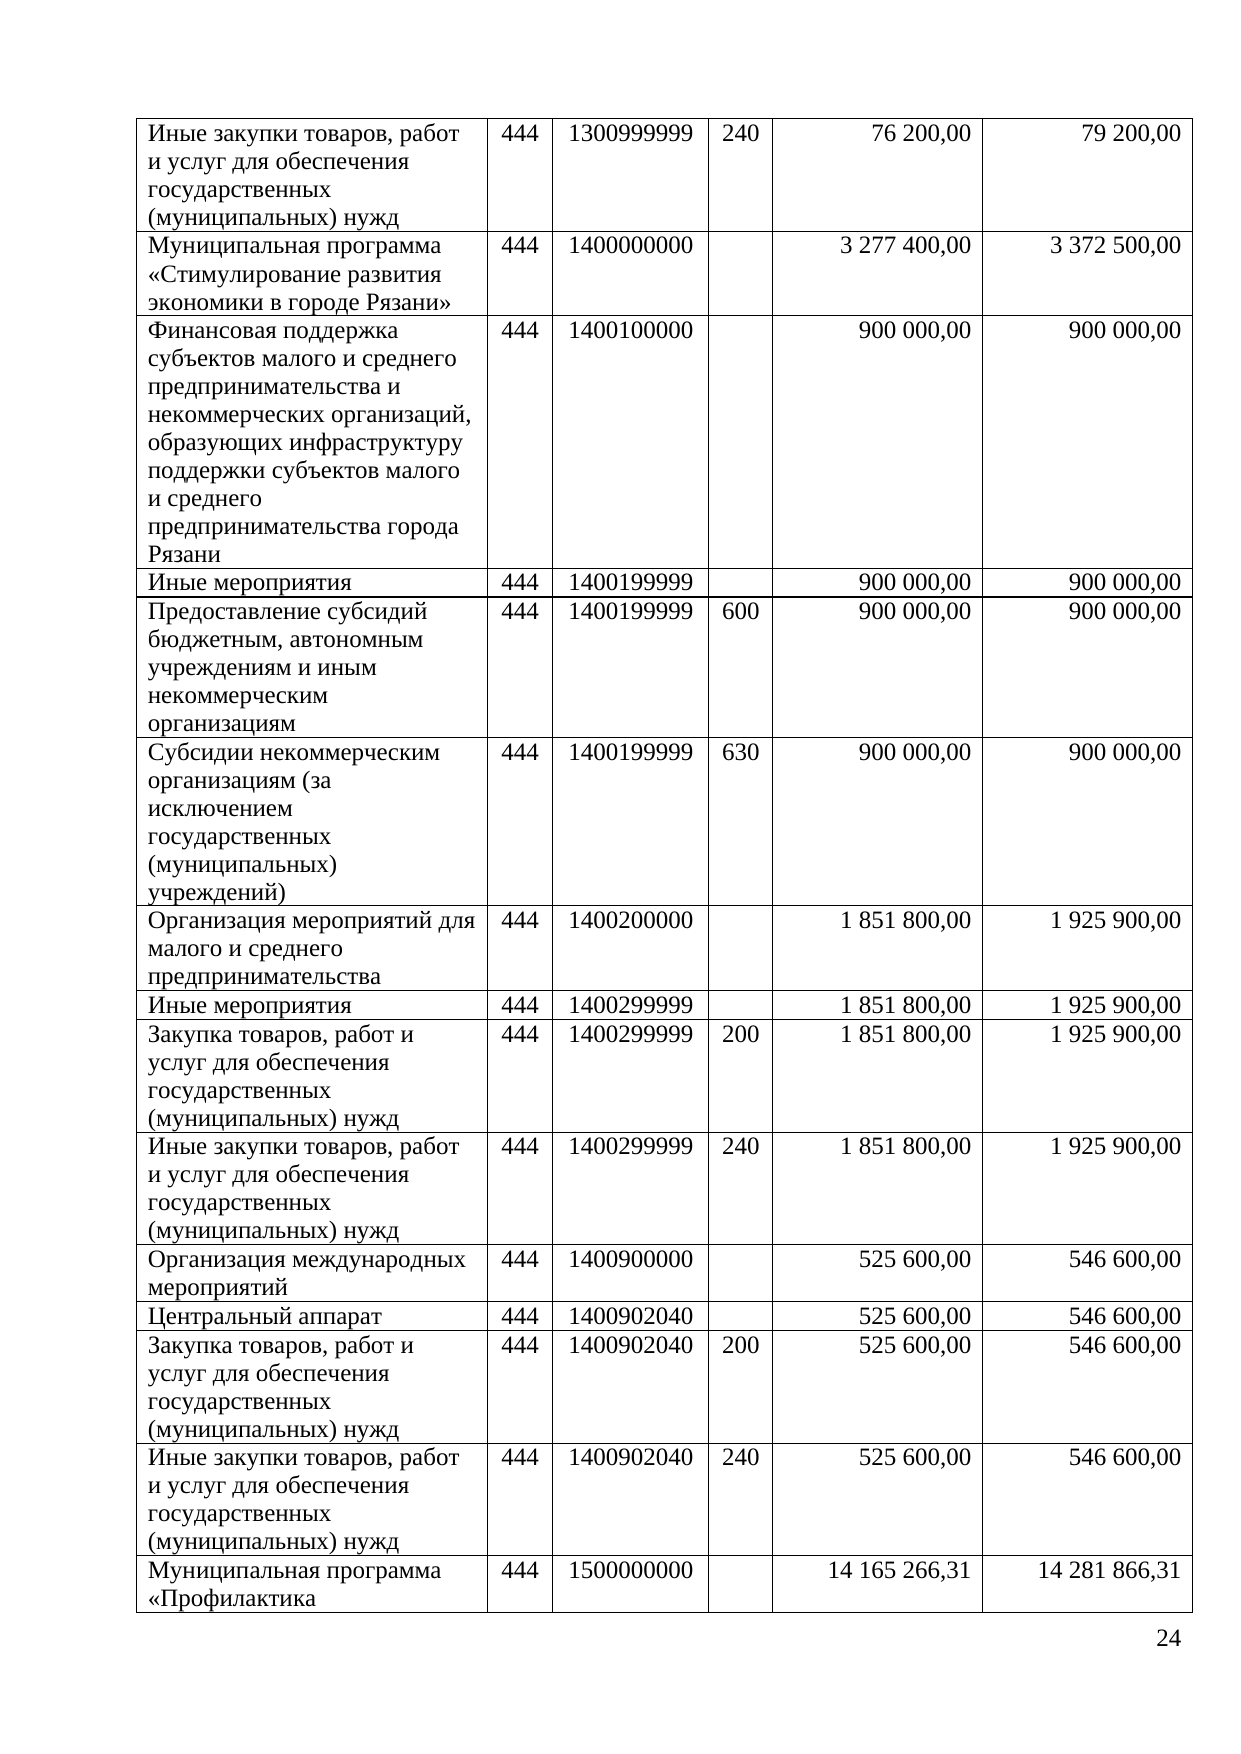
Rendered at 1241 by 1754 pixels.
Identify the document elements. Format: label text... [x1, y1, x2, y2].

table_cell 444 [488, 991, 552, 1019]
table_cell 1400902040 [553, 1331, 708, 1442]
table_cell 444 [488, 316, 552, 568]
table_cell Иные мероприятия [137, 569, 487, 596]
table_cell Финансовая поддержка субъектов малого и среднего предпринимательства и некоммерческих организаций, образующих инфраструктуру поддержки субъектов малого и среднего предпринимательства города Рязани [137, 316, 487, 568]
table_cell 900 000,00 [983, 738, 1192, 905]
table_cell 444 [488, 598, 552, 737]
table_cell 900 000,00 [773, 569, 982, 596]
table_cell 1400199999 [553, 738, 708, 905]
table_cell [709, 906, 772, 990]
table_cell 546 600,00 [983, 1245, 1192, 1301]
table_cell Иные закупки товаров, работ и услуг для обеспечения государственных (муниципальных) нужд [137, 1133, 487, 1244]
table_cell 444 [488, 232, 552, 315]
table_cell Иные закупки товаров, работ и услуг для обеспечения государственных (муниципальных) нужд [137, 1444, 487, 1555]
table_cell Субсидии некоммерческим организациям (за исключением государственных (муниципальных) учреждений) [137, 738, 487, 905]
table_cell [137, 1556, 487, 1612]
table_cell 444 [488, 1133, 552, 1244]
table_cell 525 600,00 [773, 1331, 982, 1442]
table_cell 444 [488, 119, 552, 231]
table_cell 1500000000 [553, 1556, 708, 1612]
table_cell 1400199999 [553, 569, 708, 596]
table_cell 240 [709, 1444, 772, 1555]
table_cell 3 277 400,00 [773, 232, 982, 315]
table_cell [709, 991, 772, 1019]
table_cell Закупка товаров, работ и услуг для обеспечения государственных (муниципальных) нужд [137, 1331, 487, 1442]
table_cell 200 [709, 1331, 772, 1442]
table_cell 630 [709, 738, 772, 905]
table_cell 240 [709, 1133, 772, 1244]
table_cell Иные мероприятия [137, 991, 487, 1019]
table_cell 240 [709, 119, 772, 231]
table_cell 444 [488, 1302, 552, 1330]
table_cell 900 000,00 [773, 738, 982, 905]
table_cell Организация мероприятий для малого и среднего предпринимательства [137, 906, 487, 990]
table_cell 1 851 800,00 [773, 991, 982, 1019]
table_cell 900 000,00 [773, 598, 982, 737]
table_cell 76 200,00 [773, 119, 982, 231]
table_cell Иные закупки товаров, работ и услуг для обеспечения государственных (муниципальных) нужд [137, 119, 487, 231]
table_cell 525 600,00 [773, 1444, 982, 1555]
table_cell 444 [488, 1020, 552, 1132]
table_cell 14 165 266,31 [773, 1556, 982, 1612]
table_cell 1 925 900,00 [983, 1133, 1192, 1244]
table_cell 1400200000 [553, 906, 708, 990]
table_cell 14 281 866,31 [983, 1556, 1192, 1612]
table_cell 1300999999 [553, 119, 708, 231]
table_cell 444 [488, 569, 552, 596]
table_cell 444 [488, 906, 552, 990]
table_cell [709, 232, 772, 315]
table_cell 1400900000 [553, 1245, 708, 1301]
table_cell 900 000,00 [983, 316, 1192, 568]
table_cell Организация международных мероприятий [137, 1245, 487, 1301]
table_cell 525 600,00 [773, 1302, 982, 1330]
table_cell 1400902040 [553, 1302, 708, 1330]
table_cell [709, 316, 772, 568]
table_cell 1 851 800,00 [773, 906, 982, 990]
table_cell 1 925 900,00 [983, 1020, 1192, 1132]
table_cell Центральный аппарат [137, 1302, 487, 1330]
table_cell 546 600,00 [983, 1302, 1192, 1330]
table_cell 1 925 900,00 [983, 991, 1192, 1019]
table_cell 546 600,00 [983, 1331, 1192, 1442]
table_cell 900 000,00 [773, 316, 982, 568]
table_cell 444 [488, 1556, 552, 1612]
table_cell 1400199999 [553, 598, 708, 737]
table_cell 444 [488, 738, 552, 905]
table_cell 1400902040 [553, 1444, 708, 1555]
table_cell [709, 1302, 772, 1330]
table_cell 1400100000 [553, 316, 708, 568]
table_cell 200 [709, 1020, 772, 1132]
table_cell 546 600,00 [983, 1444, 1192, 1555]
table_cell 1400299999 [553, 1133, 708, 1244]
table_cell 1400299999 [553, 991, 708, 1019]
table_cell 444 [488, 1331, 552, 1442]
table_cell 900 000,00 [983, 569, 1192, 596]
table_cell 600 [709, 598, 772, 737]
table_cell Муниципальная программа «Стимулирование развития экономики в городе Рязани» [137, 232, 487, 315]
table_cell Закупка товаров, работ и услуг для обеспечения государственных (муниципальных) нужд [137, 1020, 487, 1132]
table_cell [709, 1245, 772, 1301]
table_cell 3 372 500,00 [983, 232, 1192, 315]
table_cell 900 000,00 [983, 598, 1192, 737]
table_cell 1 851 800,00 [773, 1020, 982, 1132]
table_cell 1 851 800,00 [773, 1133, 982, 1244]
table_cell 79 200,00 [983, 119, 1192, 231]
table_cell 525 600,00 [773, 1245, 982, 1301]
table_cell Предоставление субсидий бюджетным, автономным учреждениям и иным некоммерческим организациям [137, 598, 487, 737]
table_cell 1400000000 [553, 232, 708, 315]
table_cell 1400299999 [553, 1020, 708, 1132]
table_cell 1 925 900,00 [983, 906, 1192, 990]
table_cell [709, 569, 772, 596]
table_cell 444 [488, 1245, 552, 1301]
table_cell 444 [488, 1444, 552, 1555]
table_cell [709, 1556, 772, 1612]
